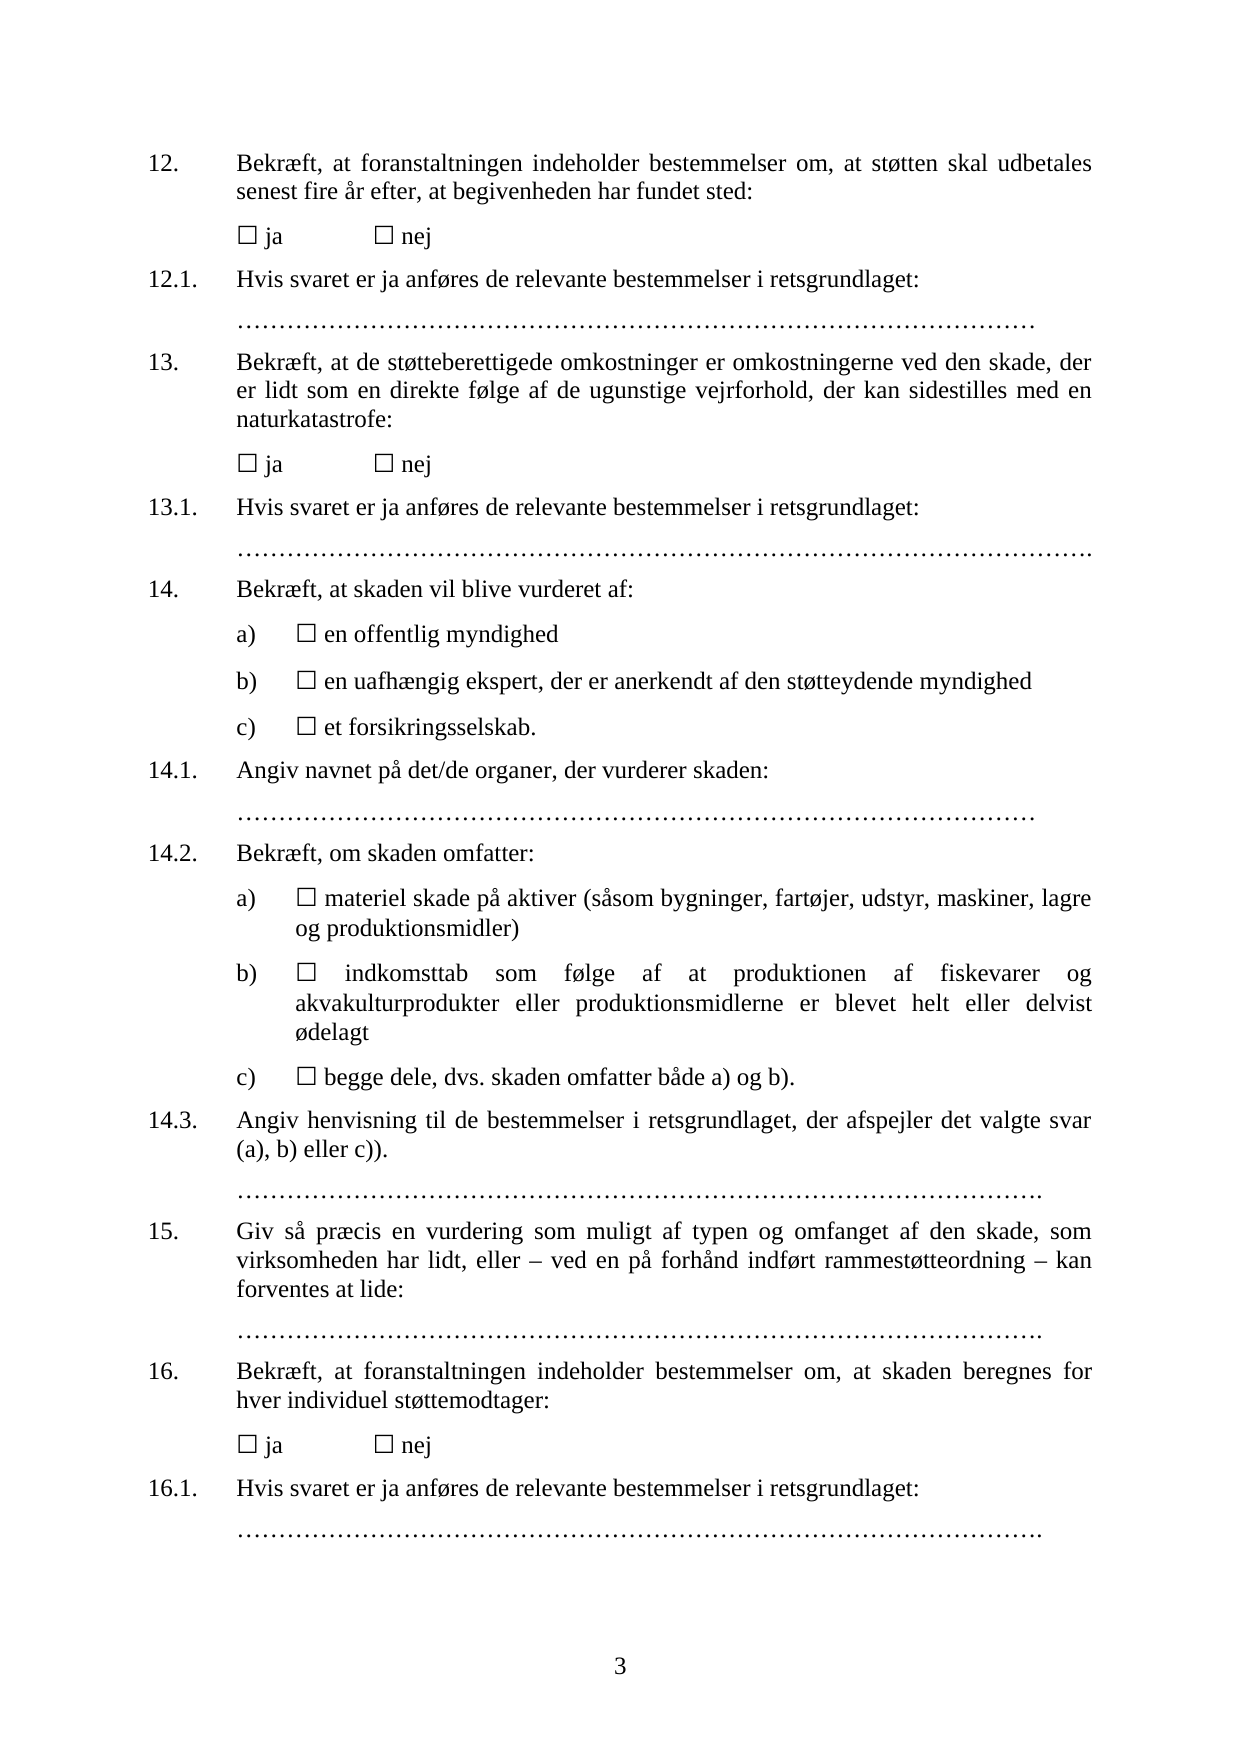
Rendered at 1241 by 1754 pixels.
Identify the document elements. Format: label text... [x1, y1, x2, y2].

text c) et forsikringsselskab. [236, 709, 1093, 743]
text 15. Giv så præcis en vurdering som muligt af typen og omfanget af den skade, som virksomheden har lidt, eller – ved en på forhånd indført rammestøtteordning – kan forventes at lide: [148, 1216, 1093, 1303]
text …………………………………………………………………………………… [236, 305, 1093, 334]
text ……………………………………………………………………………………. [236, 1175, 1093, 1204]
text 16.1. Hvis svaret er ja anføres de relevante bestemmelser i retsgrundlaget: [148, 1473, 1093, 1502]
text 14.2. Bekræft, om skaden omfatter: [148, 838, 1093, 867]
text 13.1. Hvis svaret er ja anføres de relevante bestemmelser i retsgrundlaget: [148, 492, 1093, 521]
text 14.1. Angiv navnet på det/de organer, der vurderer skaden: [148, 755, 1093, 784]
text ……………………………………………………………………………………. [236, 1315, 1093, 1344]
text 14. Bekræft, at skaden vil blive vurderet af: [148, 574, 1093, 603]
text a) materiel skade på aktiver (såsom bygninger, fartøjer, udstyr, maskiner, lagre og produktionsmidler) [236, 879, 1093, 942]
text b) en uafhængig ekspert, der er anerkendt af den støtteydende myndighed [236, 662, 1093, 696]
text 14.3. Angiv henvisning til de bestemmelser i retsgrundlaget, der afspejler det valgte svar (a), b) eller c)). [148, 1105, 1093, 1163]
text ja nej [236, 445, 1093, 479]
text 16. Bekræft, at foranstaltningen indeholder bestemmelser om, at skaden beregnes for hver individuel støttemodtager: [148, 1356, 1093, 1414]
text c) begge dele, dvs. skaden omfatter både a) og b). [236, 1058, 1093, 1093]
text …………………………………………………………………………………… [236, 797, 1093, 825]
text a) en offentlig myndighed [236, 616, 1093, 650]
text 13. Bekræft, at de støtteberettigede omkostninger er omkostningerne ved den skade, der er lidt som en direkte følge af de ugunstige vejrforhold, der kan sidestilles med en naturkatastrofe: [148, 347, 1093, 433]
text ja nej [236, 218, 1093, 252]
text …………………………………………………………………………………………. [236, 533, 1093, 562]
text ja nej [236, 1426, 1093, 1460]
text ……………………………………………………………………………………. [236, 1514, 1093, 1543]
text 12. Bekræft, at foranstaltningen indeholder bestemmelser om, at støtten skal udbetales senest fire år efter, at begivenheden har fundet sted: [148, 148, 1093, 205]
text b) indkomsttab som følge af at produktionen af fiskevarer og akvakulturprodukter eller produktionsmidlerne er blevet helt eller delvist ødelagt [236, 954, 1093, 1046]
text 12.1. Hvis svaret er ja anføres de relevante bestemmelser i retsgrundlaget: [148, 264, 1093, 293]
